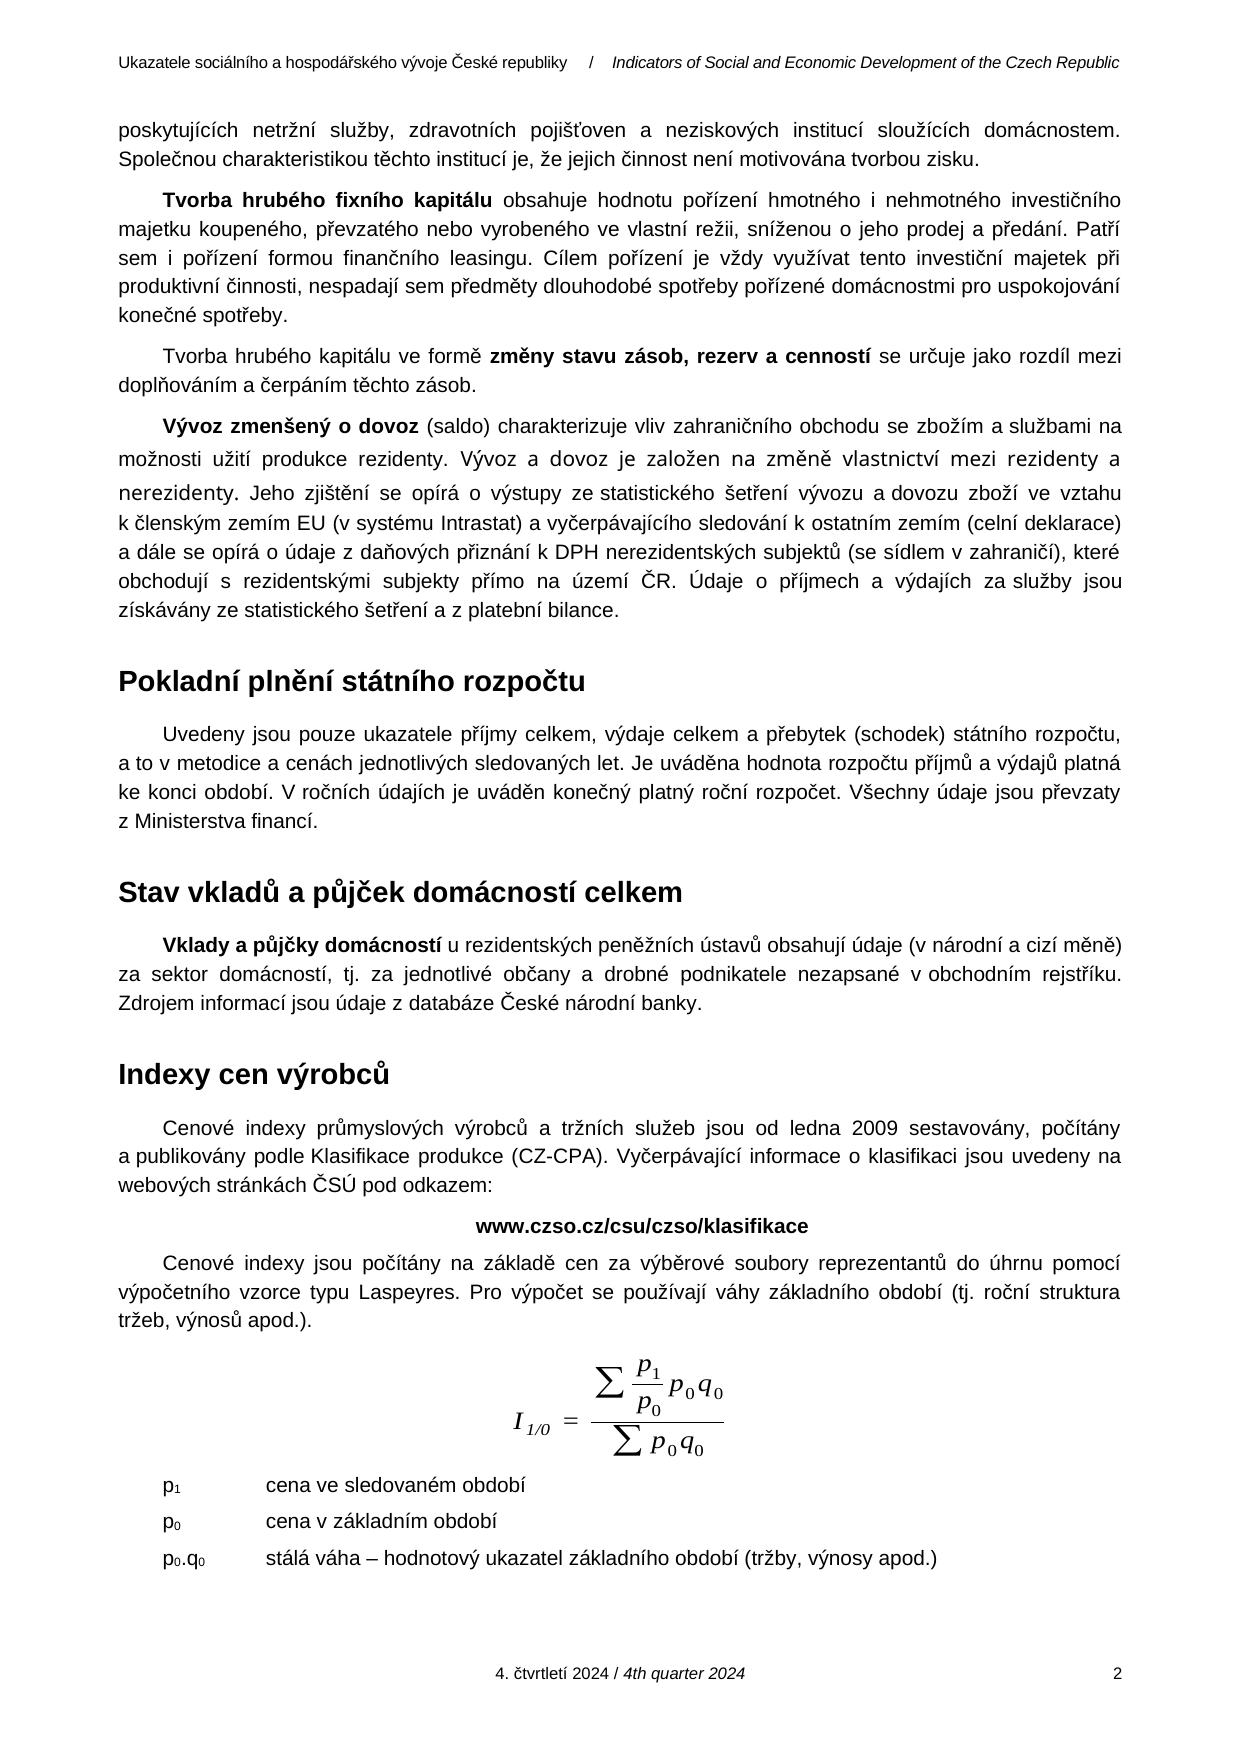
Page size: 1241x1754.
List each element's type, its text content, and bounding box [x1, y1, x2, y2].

text Vklady a půjčky domácností u rezidentských peněžních ústavů obsahují údaje (v národní a cizí měně) za sektor domácností, tj. za jednotlivé občany a drobné podnikatele nezapsané v obchodním rejstříku. Zdrojem informací jsou údaje z databáze České národní banky. [118, 933, 1122, 1015]
text p0.q0 stálá váha – hodnotový ukazatel základního období (tržby, výnosy apod.) [118, 1545, 1122, 1569]
text Vývoz zmenšený o dovoz (saldo) charakterizuje vliv zahraničního obchodu se zbožím a službami na možnosti užití produkce rezidenty. Vývoz a dovoz je založen na změně vlastnictví mezi rezidenty a nerezidenty. Jeho zjištění se opírá o výstupy ze statistického šetření vývozu a dovozu zboží ve vztahu k členským zemím EU (v systému Intrastat) a vyčerpávajícího sledování k ostatním zemím (celní deklarace) a dále se opírá o údaje z daňových přiznání k DPH nerezidentských subjektů (se sídlem v zahraničí), které obchodují s rezidentskými subjekty přímo na území ČR. Údaje o příjmech a výdajích za služby jsou získávány ze statistického šetření a z platební bilance. [118, 414, 1122, 621]
text Uvedeny jsou pouze ukazatele příjmy celkem, výdaje celkem a přebytek (schodek) státního rozpočtu, a to v metodice a cenách jednotlivých sledovaných let. Je uváděna hodnota rozpočtu příjmů a výdajů platná ke konci období. V ročních údajích je uváděn konečný platný roční rozpočet. Všechny údaje jsou převzaty z Ministerstva financí. [118, 722, 1122, 832]
text www.czso.cz/csu/czso/klasifikace [118, 1214, 1122, 1238]
text Pokladní plnění státního rozpočtu [118, 664, 1122, 697]
text p1 cena ve sledovaném období [118, 1472, 1122, 1496]
text Tvorba hrubého kapitálu ve formě změny stavu zásob, rezerv a cenností se určuje jako rozdíl mezi doplňováním a čerpáním těchto zásob. [118, 344, 1122, 397]
text Cenové indexy jsou počítány na základě cen za výběrové soubory reprezentantů do úhrnu pomocí výpočetního vzorce typu Laspeyres. Pro výpočet se používají váhy základního období (tj. roční struktura tržeb, výnosů apod.). [118, 1251, 1122, 1332]
text Stav vkladů a půjček domácností celkem [118, 875, 1122, 908]
text Cenové indexy průmyslových výrobců a tržních služeb jsou od ledna 2009 sestavovány, počítány a publikovány podle Klasifikace produkce (CZ-CPA). Vyčerpávající informace o klasifikaci jsou uvedeny na webových stránkách ČSÚ pod odkazem: [118, 1116, 1122, 1197]
text Indexy cen výrobců [118, 1057, 1122, 1091]
text Tvorba hrubého fixního kapitálu obsahuje hodnotu pořízení hmotného i nehmotného investičního majetku koupeného, převzatého nebo vyrobeného ve vlastní režii, sníženou o jeho prodej a předání. Patří sem i pořízení formou finančního leasingu. Cílem pořízení je vždy využívat tento investiční majetek při produktivní činnosti, nespadají sem předměty dlouhodobé spotřeby pořízené domácnostmi pro uspokojování konečné spotřeby. [118, 188, 1122, 327]
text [118, 118, 1122, 171]
text p0 cena v základním období [118, 1509, 1122, 1533]
